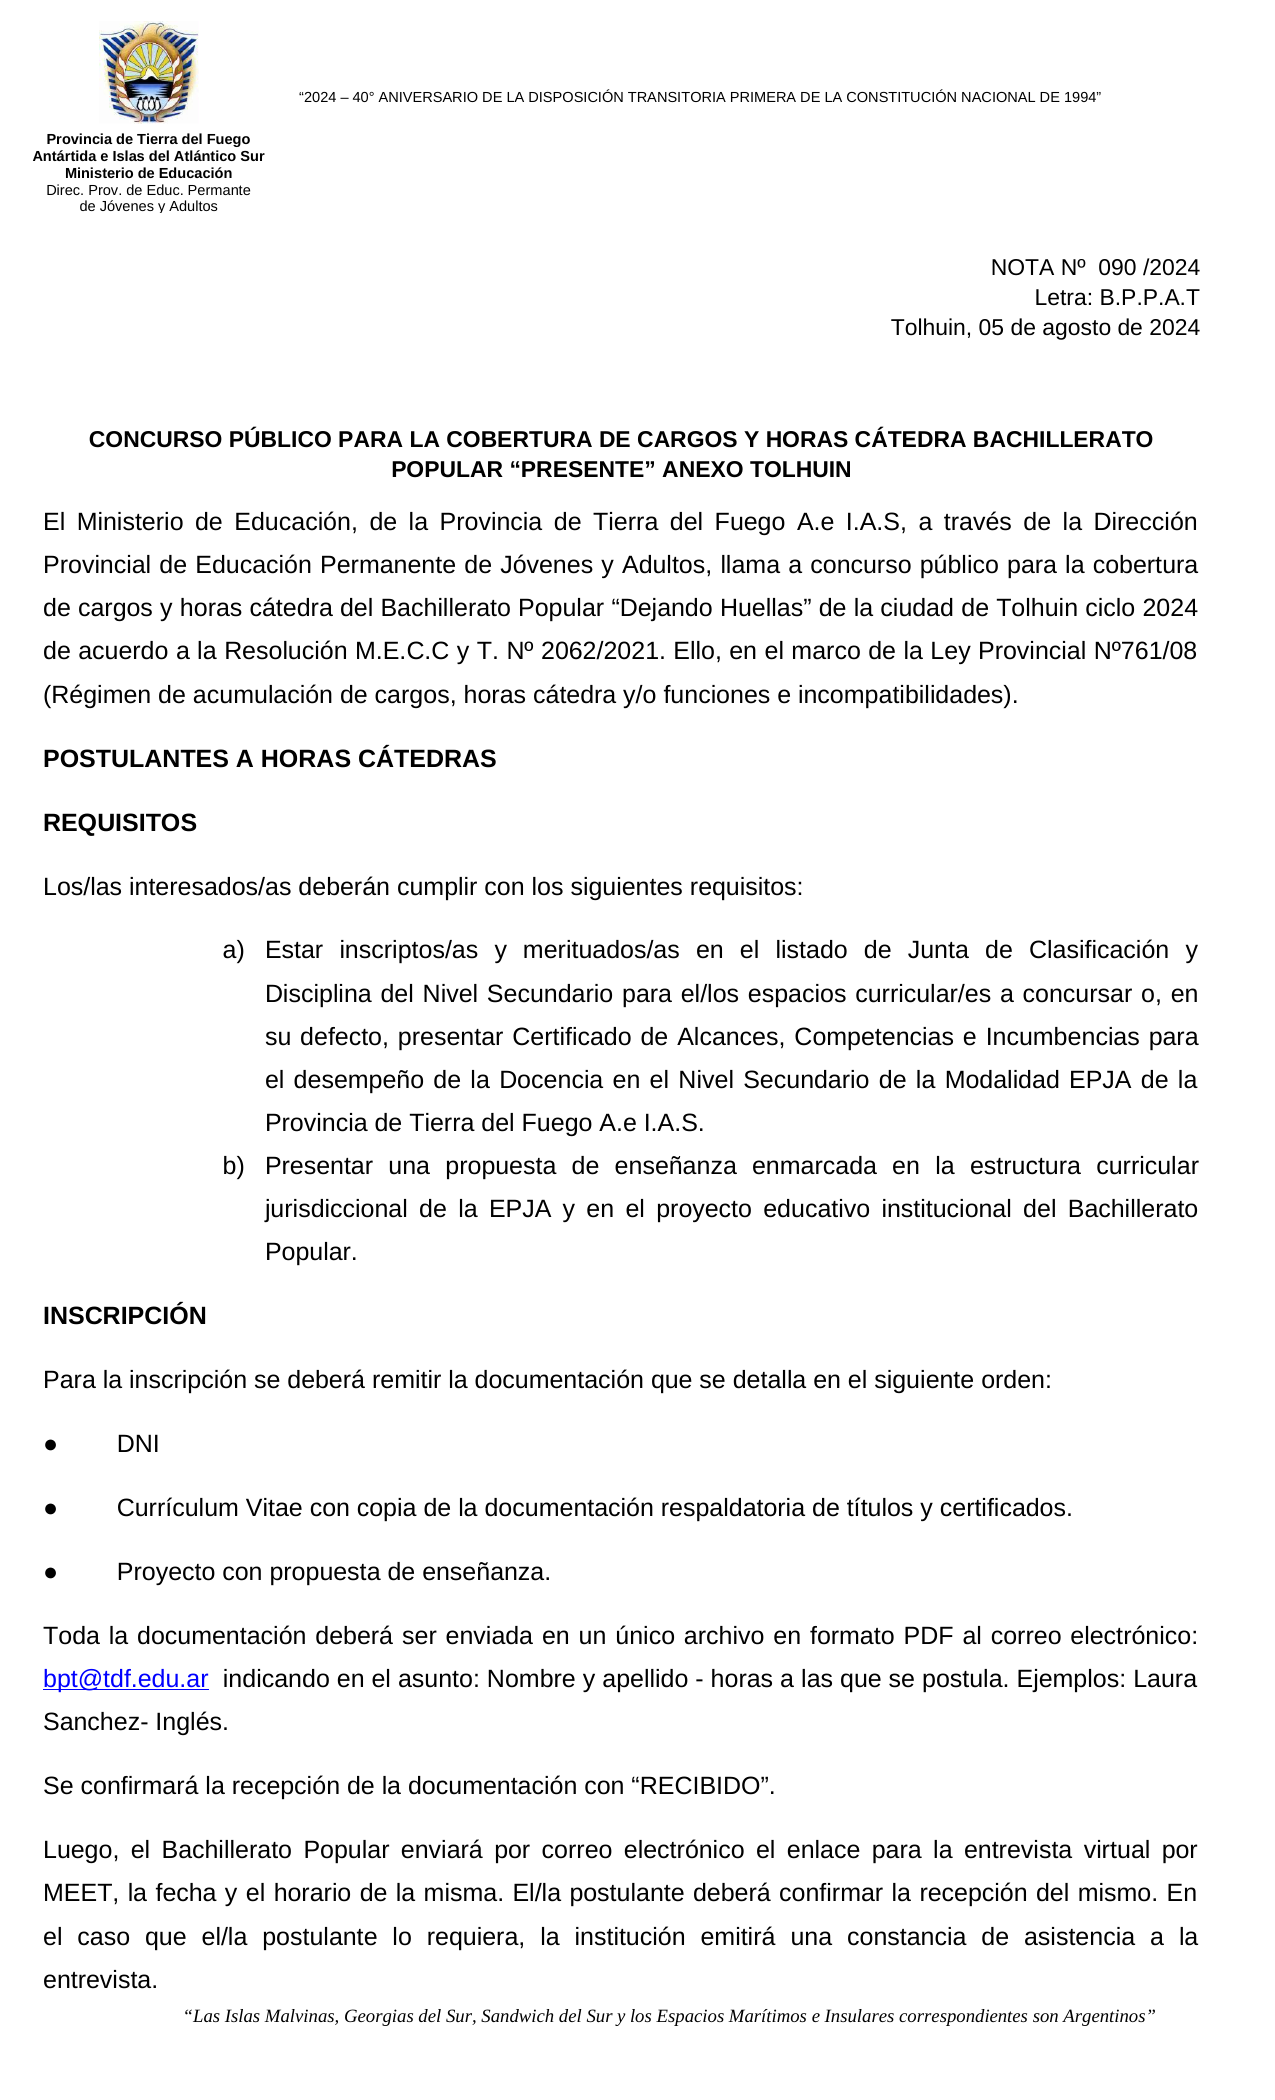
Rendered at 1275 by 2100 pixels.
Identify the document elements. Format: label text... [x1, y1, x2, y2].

text El Ministerio de Educación, de la Provincia de Tierra del Fuego A.e I.A.S, a través de la Dirección Provincial de Educación Permanente de Jóvenes y Adultos, llama a concurso público para la cobertura de cargos y horas cátedra del Bachillerato Popular “Dejando Huellas” de la ciudad de Tolhuin ciclo 2024 de acuerdo a la Resolución M.E.C.C y T. Nº 2062/2021. Ello, en el marco de la Ley Provincial Nº761/08 (Régimen de acumulación de cargos, horas cátedra y/o funciones e incompatibilidades). [43, 507, 1200, 708]
text Se confirmará la recepción de la documentación con “RECIBIDO”. [43, 1771, 1200, 1800]
list Presentar una propuesta de enseñanza enmarcada en la estructura curricular jurisdiccional de la EPJA y en el proyecto educativo institucional del Bachillerato Popular. [222, 1151, 1200, 1266]
text REQUISITOS [43, 807, 1200, 836]
text INSCRIPCIÓN [43, 1301, 1200, 1330]
text POSTULANTES A HORAS CÁTEDRAS [43, 743, 1200, 772]
picture [99, 21, 199, 124]
text ● Proyecto con propuesta de enseñanza. [43, 1557, 1200, 1586]
text ● Currículum Vitae con copia de la documentación respaldatoria de títulos y certificados. [43, 1493, 1200, 1522]
text Luego, el Bachillerato Popular enviará por correo electrónico el enlace para la entrevista virtual por MEET, la fecha y el horario de la misma. El/la postulante deberá confirmar la recepción del mismo. En el caso que el/la postulante lo requiera, la institución emitirá una constancia de asistencia a la entrevista. [43, 1835, 1200, 1993]
text Letra: B.P.P.A.T [43, 284, 1200, 311]
text Toda la documentación deberá ser enviada en un único archivo en formato PDF al correo electrónico: bpt@tdf.edu.ar indicando en el asunto: Nombre y apellido - horas a las que se postula. Ejemplos: Laura Sanchez- Inglés. [43, 1621, 1200, 1736]
text ● DNI [43, 1429, 1200, 1458]
list Estar inscriptos/as y merituados/as en el listado de Junta de Clasificación y Disciplina del Nivel Secundario para el/los espacios curricular/es a concursar o, en su defecto, presentar Certificado de Alcances, Competencias e Incumbencias para el desempeño de la Docencia en el Nivel Secundario de la Modalidad EPJA de la Provincia de Tierra del Fuego A.e I.A.S. [222, 935, 1200, 1137]
text Los/las interesados/as deberán cumplir con los siguientes requisitos: [43, 871, 1200, 900]
text NOTA Nº 090 /2024 [43, 254, 1200, 280]
text Para la inscripción se deberá remitir la documentación que se detalla en el siguiente orden: [43, 1365, 1200, 1394]
text CONCURSO PÚBLICO PARA LA COBERTURA DE CARGOS Y HORAS CÁTEDRA BACHILLERATO POPULAR “PRESENTE” ANEXO TOLHUIN [43, 426, 1200, 482]
text Tolhuin, 05 de agosto de 2024 [43, 314, 1200, 341]
